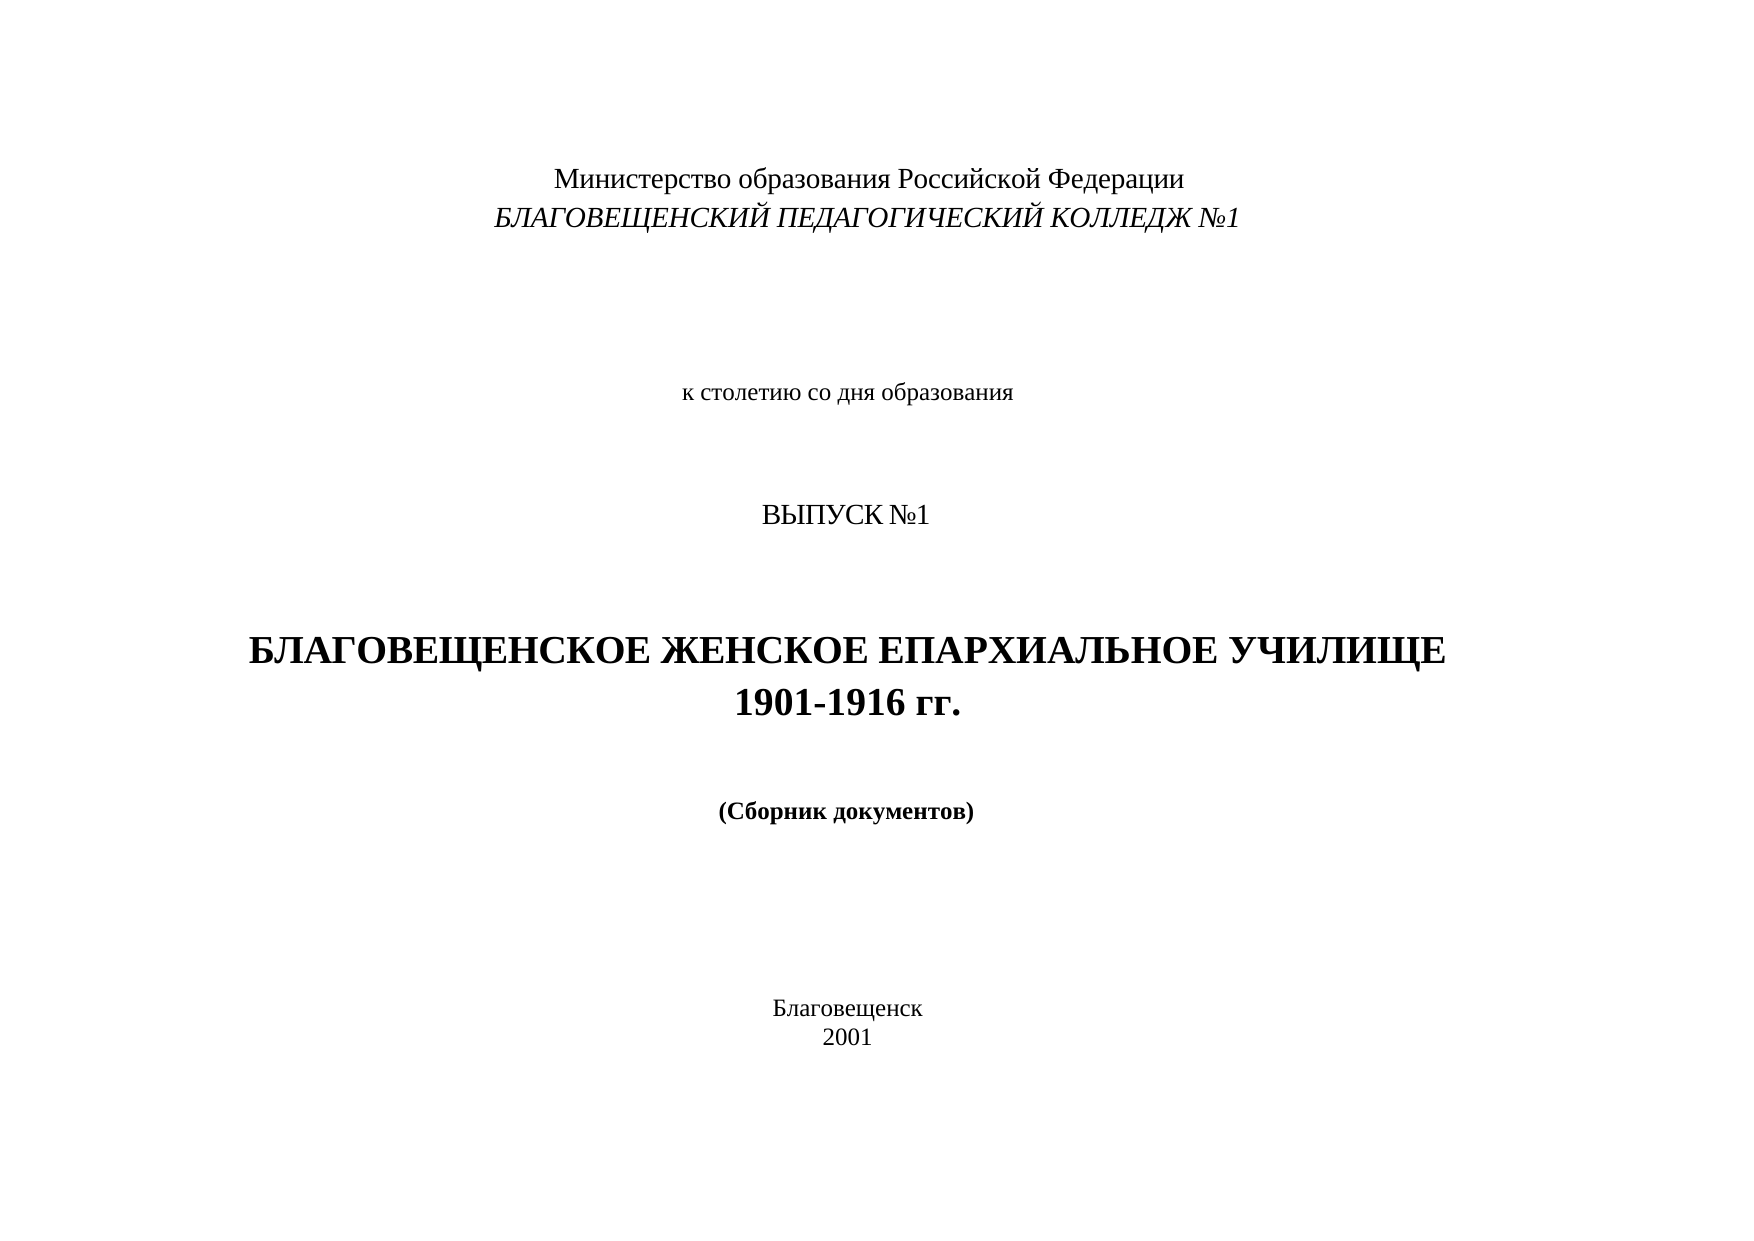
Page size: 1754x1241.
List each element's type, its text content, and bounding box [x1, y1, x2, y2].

text 1901-1916 гг. [59, 679, 1636, 724]
text к столетию со дня образования [59, 377, 1636, 406]
text БЛАГОВЕЩЕНСКОЕ ЖЕНСКОЕ ЕПАРХИАЛЬНОЕ УЧИЛИЩЕ [59, 627, 1636, 672]
text Благовещенск [59, 993, 1636, 1022]
text (Сборник документов) [59, 796, 1633, 824]
text ВЫПУСК №1 [59, 497, 1633, 530]
text БЛАГОВЕЩЕНСКИЙ ПЕДАГОГИЧЕСКИЙ КОЛЛЕДЖ №1 [65, 200, 1636, 234]
text Министерство образования Российской Федерации [65, 162, 1636, 195]
text 2001 [59, 1022, 1636, 1050]
